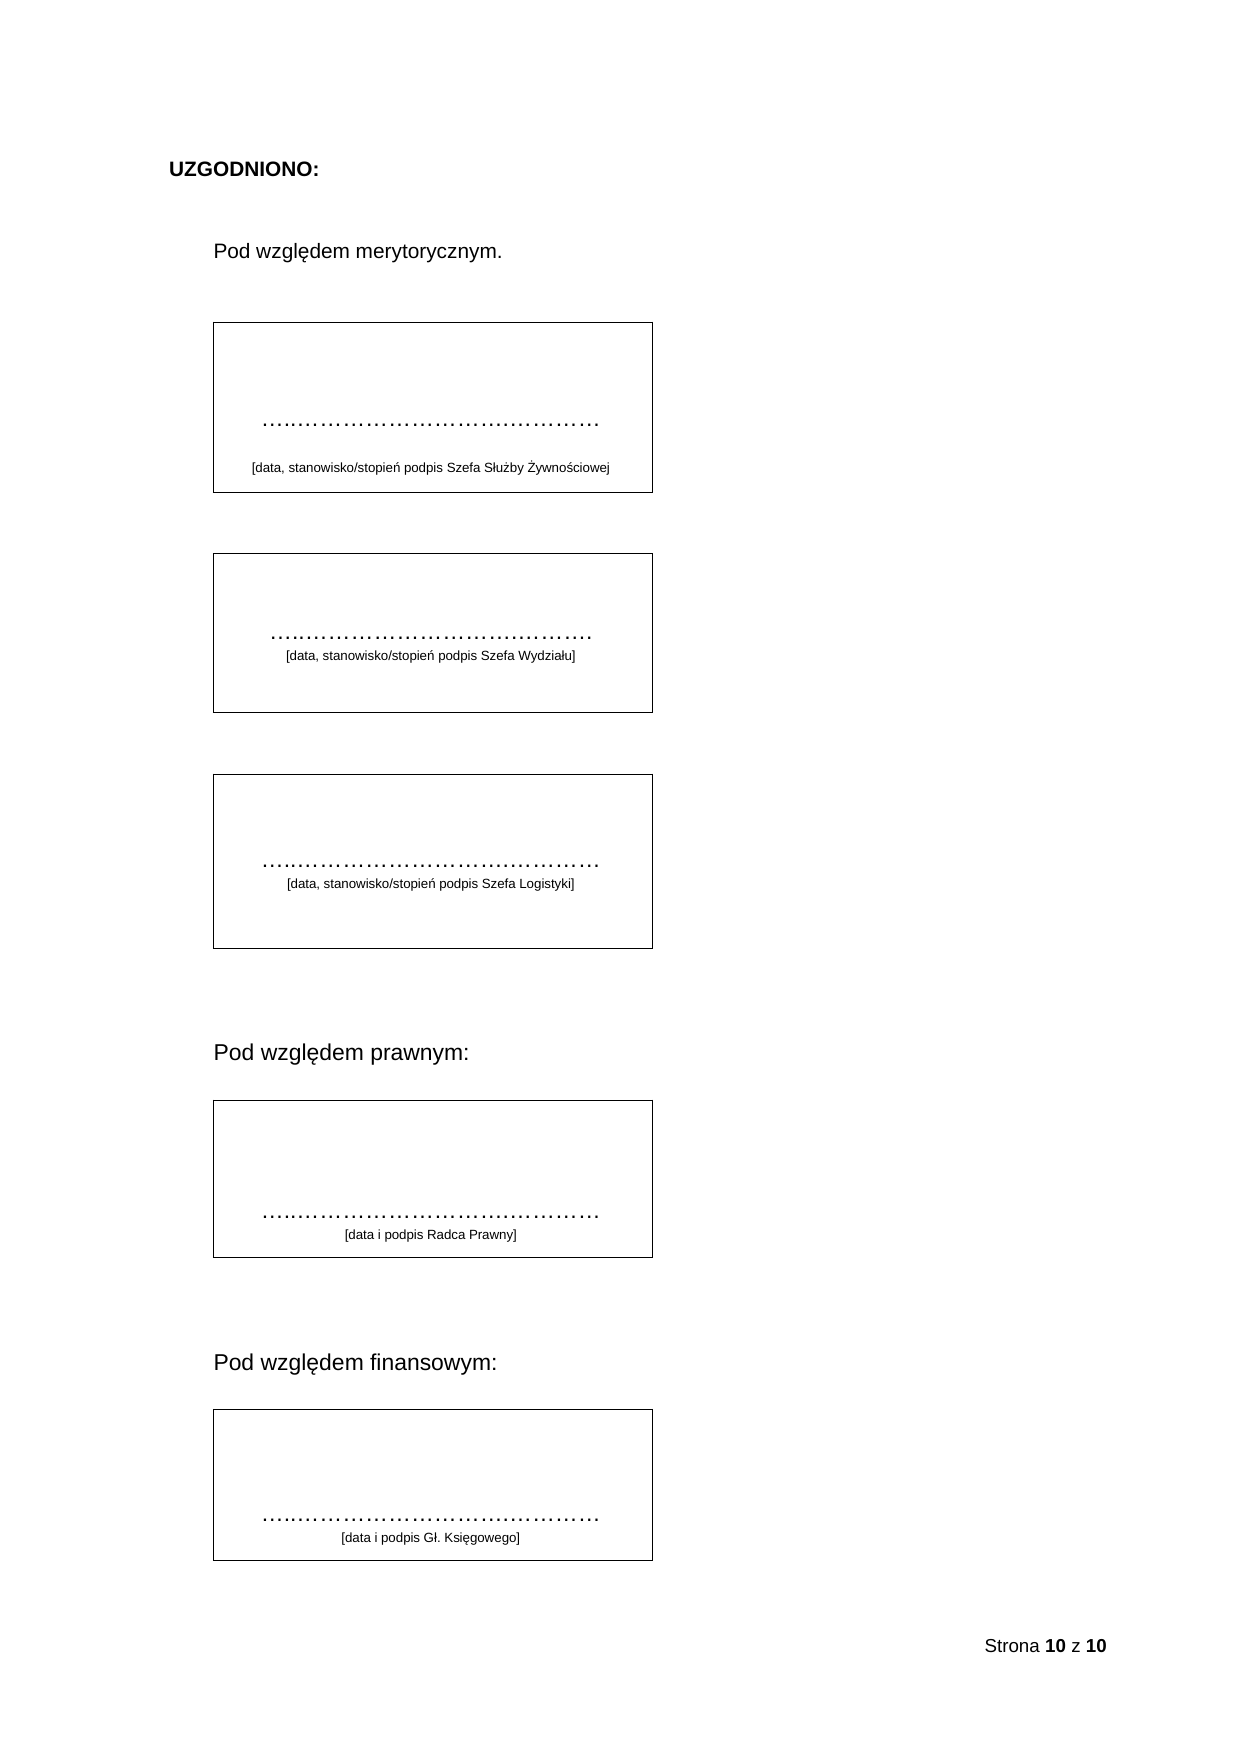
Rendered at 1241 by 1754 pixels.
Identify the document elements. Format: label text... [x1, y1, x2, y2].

table_header …..……………………….………… [data i podpis Gł. Księgowego] [214, 1410, 652, 1560]
text Pod względem prawnym: [169, 1039, 1102, 1065]
text Pod względem finansowym: [169, 1348, 1102, 1375]
table_header …..……………………….………… [data i podpis Radca Prawny] [214, 1101, 652, 1257]
text UZGODNIONO: [169, 157, 1106, 181]
table_header …..……………………….………… [data, stanowisko/stopień podpis Szefa Logistyki] [214, 775, 652, 947]
table_header …..……………………….………. [data, stanowisko/stopień podpis Szefa Wydziału] [214, 554, 652, 712]
table_header …..……………………….………… [data, stanowisko/stopień podpis Szefa Służby Żywnościowej [214, 323, 652, 492]
text Pod względem merytorycznym. [169, 239, 1102, 263]
